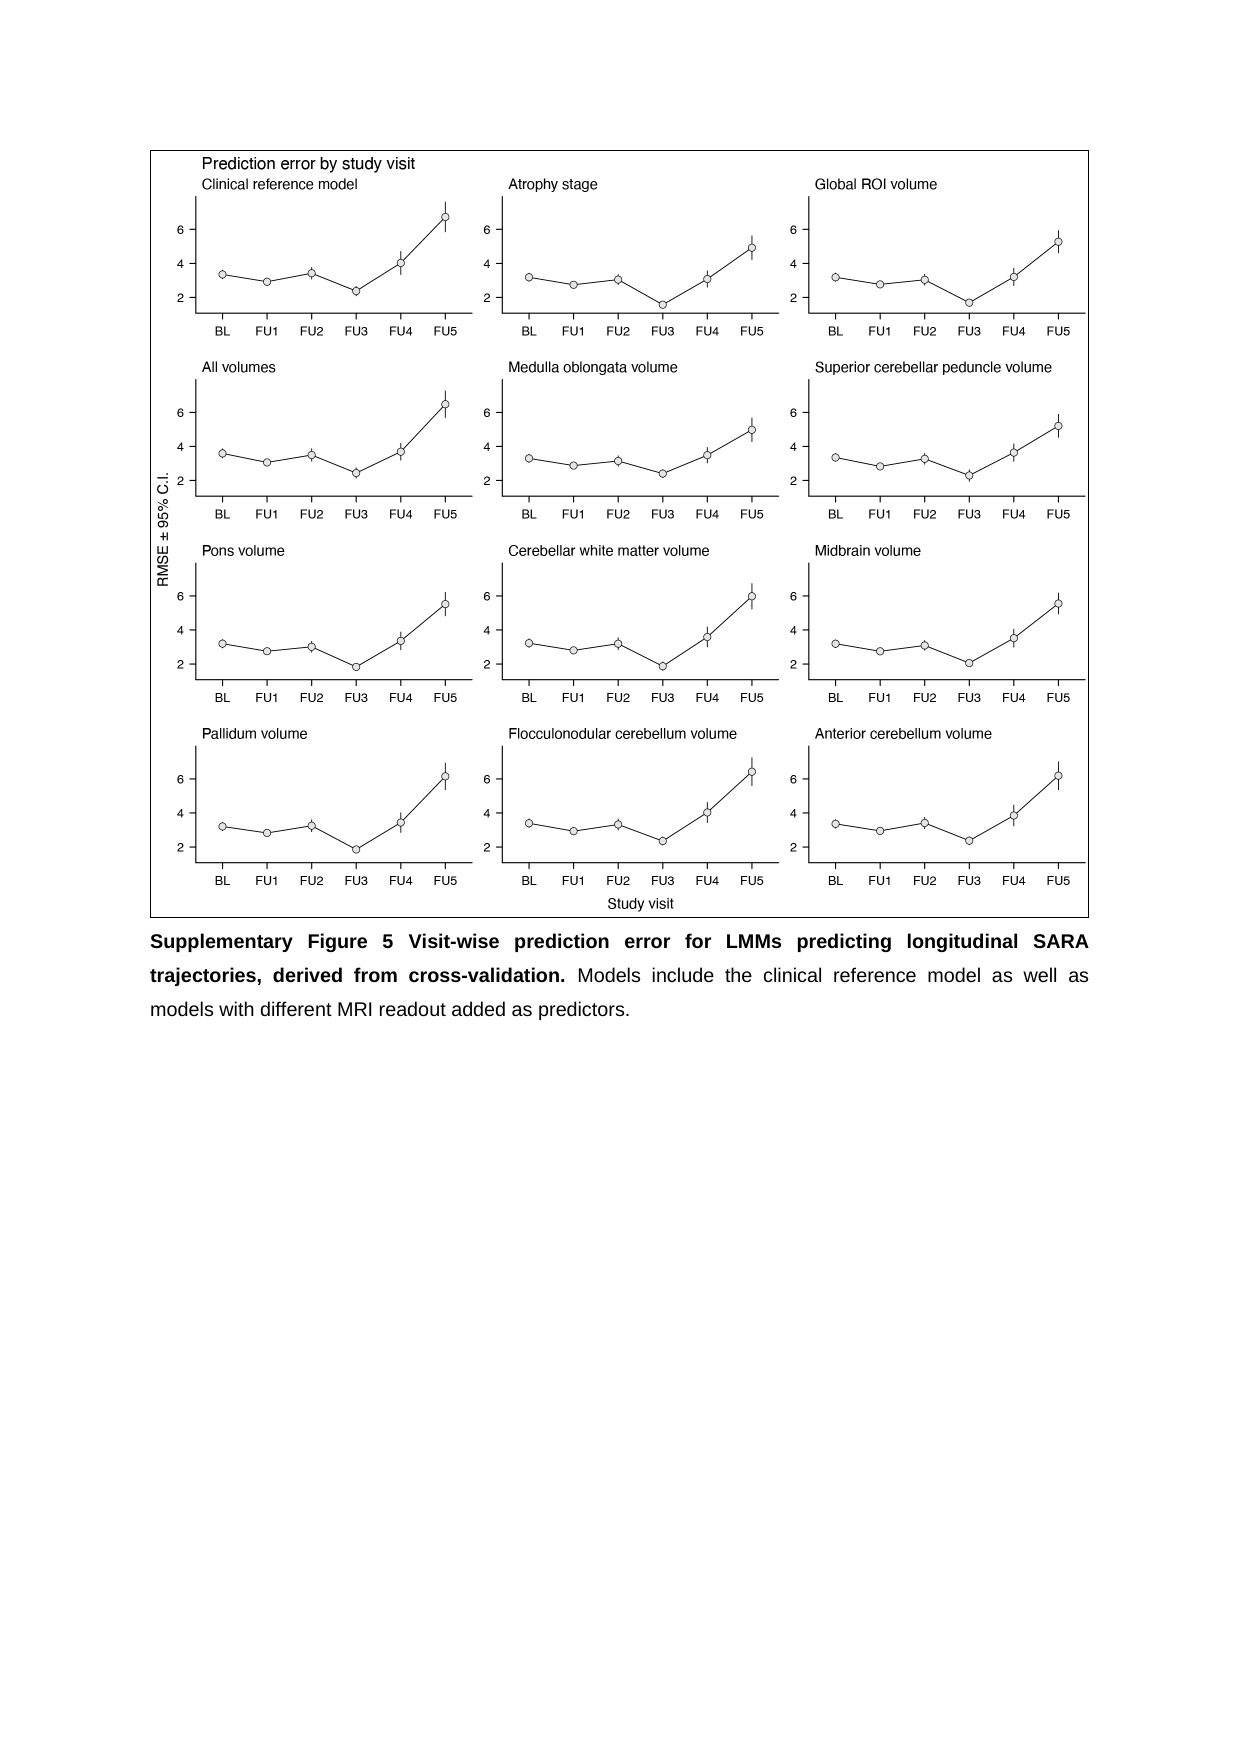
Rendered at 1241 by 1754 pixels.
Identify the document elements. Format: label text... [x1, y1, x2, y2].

text Supplementary Figure 5 Visit-wise prediction error for LMMs predicting longitudinal SARA trajectories, derived from cross-validation. Models include the clinical reference model as well as models with different MRI readout added as predictors. [150, 930, 1090, 1021]
picture [151, 151, 1088, 917]
